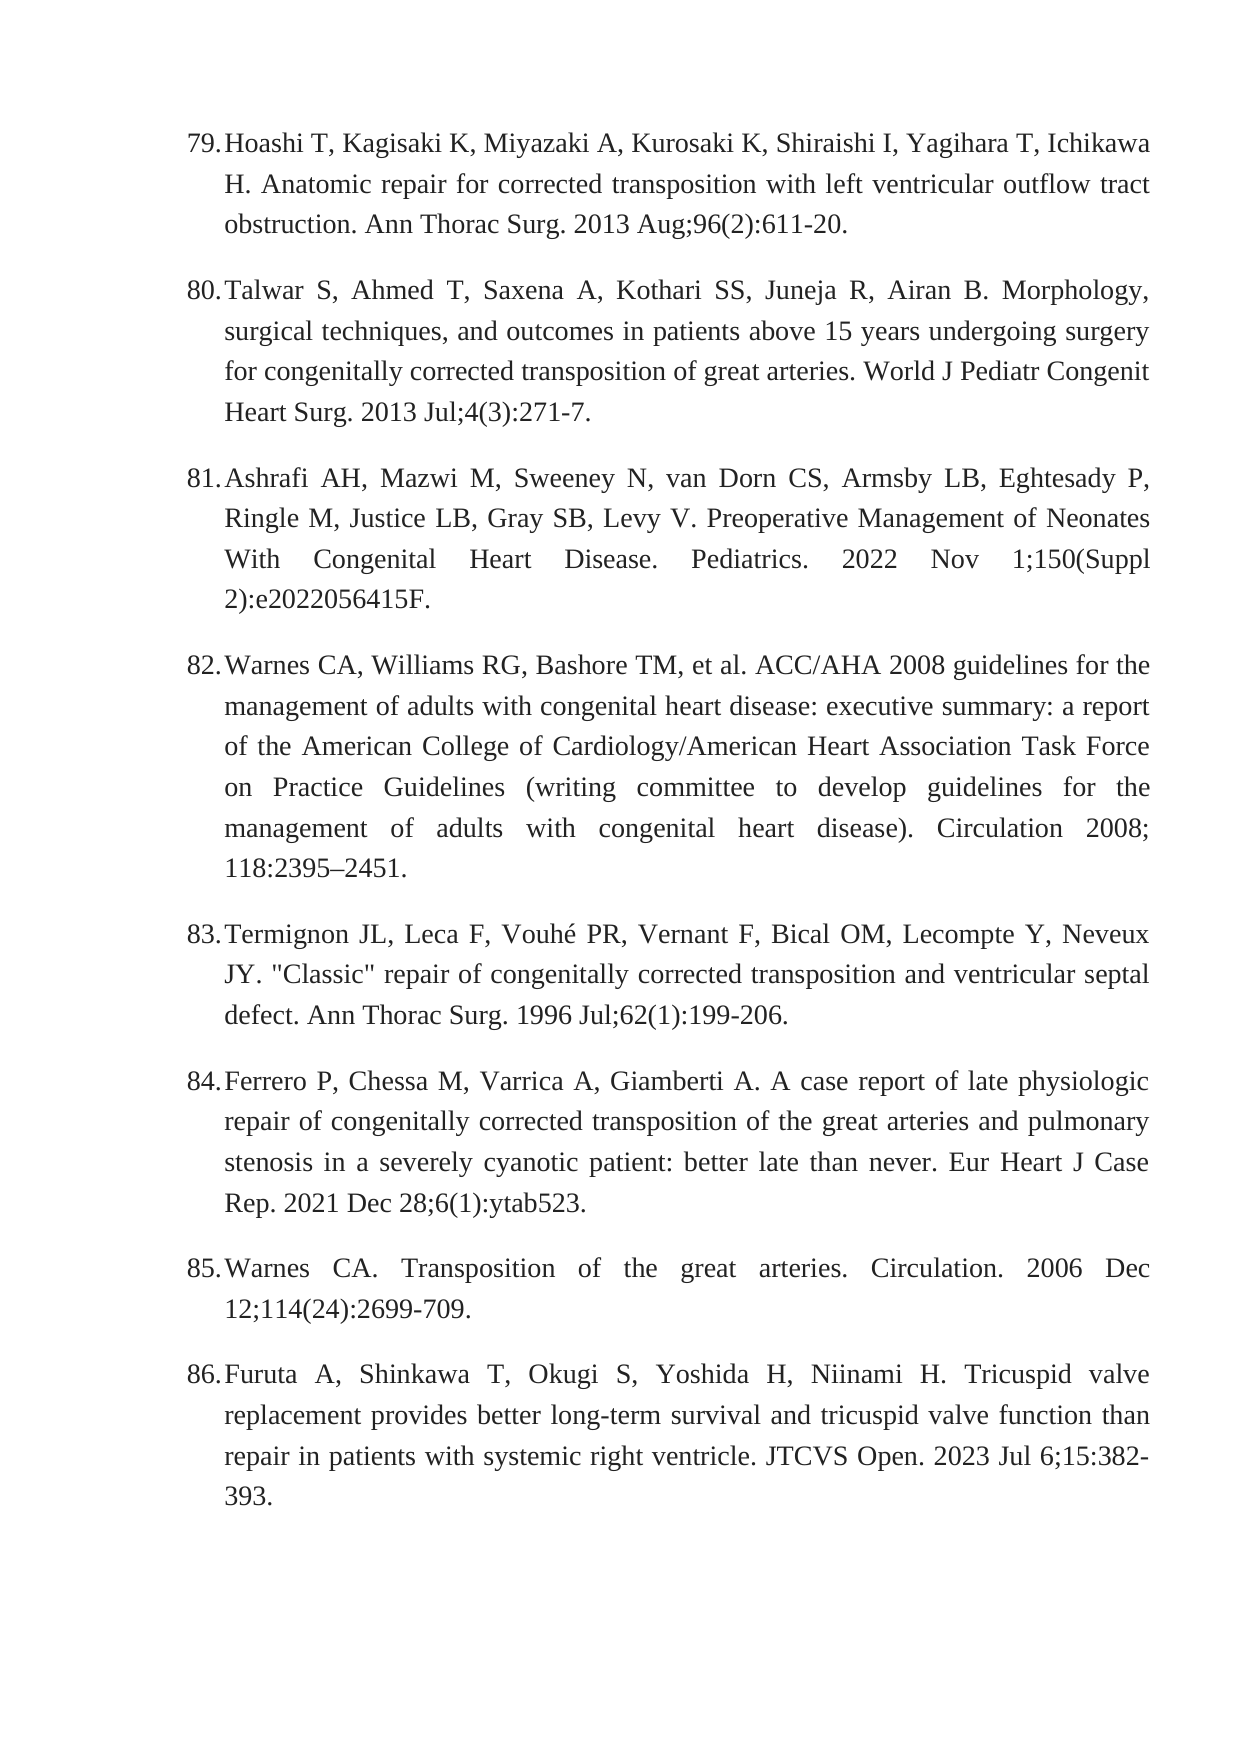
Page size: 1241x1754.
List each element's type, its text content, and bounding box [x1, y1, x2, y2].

list Warnes CA, Williams RG, Bashore TM, et al. ACC/AHA 2008 guidelines for the management of adults with congenital heart disease: executive summary: a report of the American College of Cardiology/American Heart Association Task Force on Practice Guidelines (writing committee to develop guidelines for the management of adults with congenital heart disease). Circulation 2008; 118:2395–2451. [187, 640, 1152, 884]
list Termignon JL, Leca F, Vouhé PR, Vernant F, Bical OM, Lecompte Y, Neveux JY. "Classic" repair of congenitally corrected transposition and ventricular septal defect. Ann Thorac Surg. 1996 Jul;62(1):199-206. [187, 909, 1152, 1031]
list Furuta A, Shinkawa T, Okugi S, Yoshida H, Niinami H. Tricuspid valve replacement provides better long-term survival and tricuspid valve function than repair in patients with systemic right ventricle. JTCVS Open. 2023 Jul 6;15:382-393. [187, 1349, 1152, 1512]
list Ferrero P, Chessa M, Varrica A, Giamberti A. A case report of late physiologic repair of congenitally corrected transposition of the great arteries and pulmonary stenosis in a severely cyanotic patient: better late than never. Eur Heart J Case Rep. 2021 Dec 28;6(1):ytab523. [187, 1056, 1152, 1218]
list Warnes CA. Transposition of the great arteries. Circulation. 2006 Dec 12;114(24):2699-709. [187, 1243, 1152, 1324]
list Talwar S, Ahmed T, Saxena A, Kothari SS, Juneja R, Airan B. Morphology, surgical techniques, and outcomes in patients above 15 years undergoing surgery for congenitally corrected transposition of great arteries. World J Pediatr Congenit Heart Surg. 2013 Jul;4(3):271-7. [187, 265, 1152, 427]
list Ashrafi AH, Mazwi M, Sweeney N, van Dorn CS, Armsby LB, Eghtesady P, Ringle M, Justice LB, Gray SB, Levy V. Preoperative Management of Neonates With Congenital Heart Disease. Pediatrics. 2022 Nov 1;150(Suppl 2):e2022056415F. [187, 452, 1152, 615]
list Hoashi T, Kagisaki K, Miyazaki A, Kurosaki K, Shiraishi I, Yagihara T, Ichikawa H. Anatomic repair for corrected transposition with left ventricular outflow tract obstruction. Ann Thorac Surg. 2013 Aug;96(2):611-20. [187, 118, 1152, 240]
